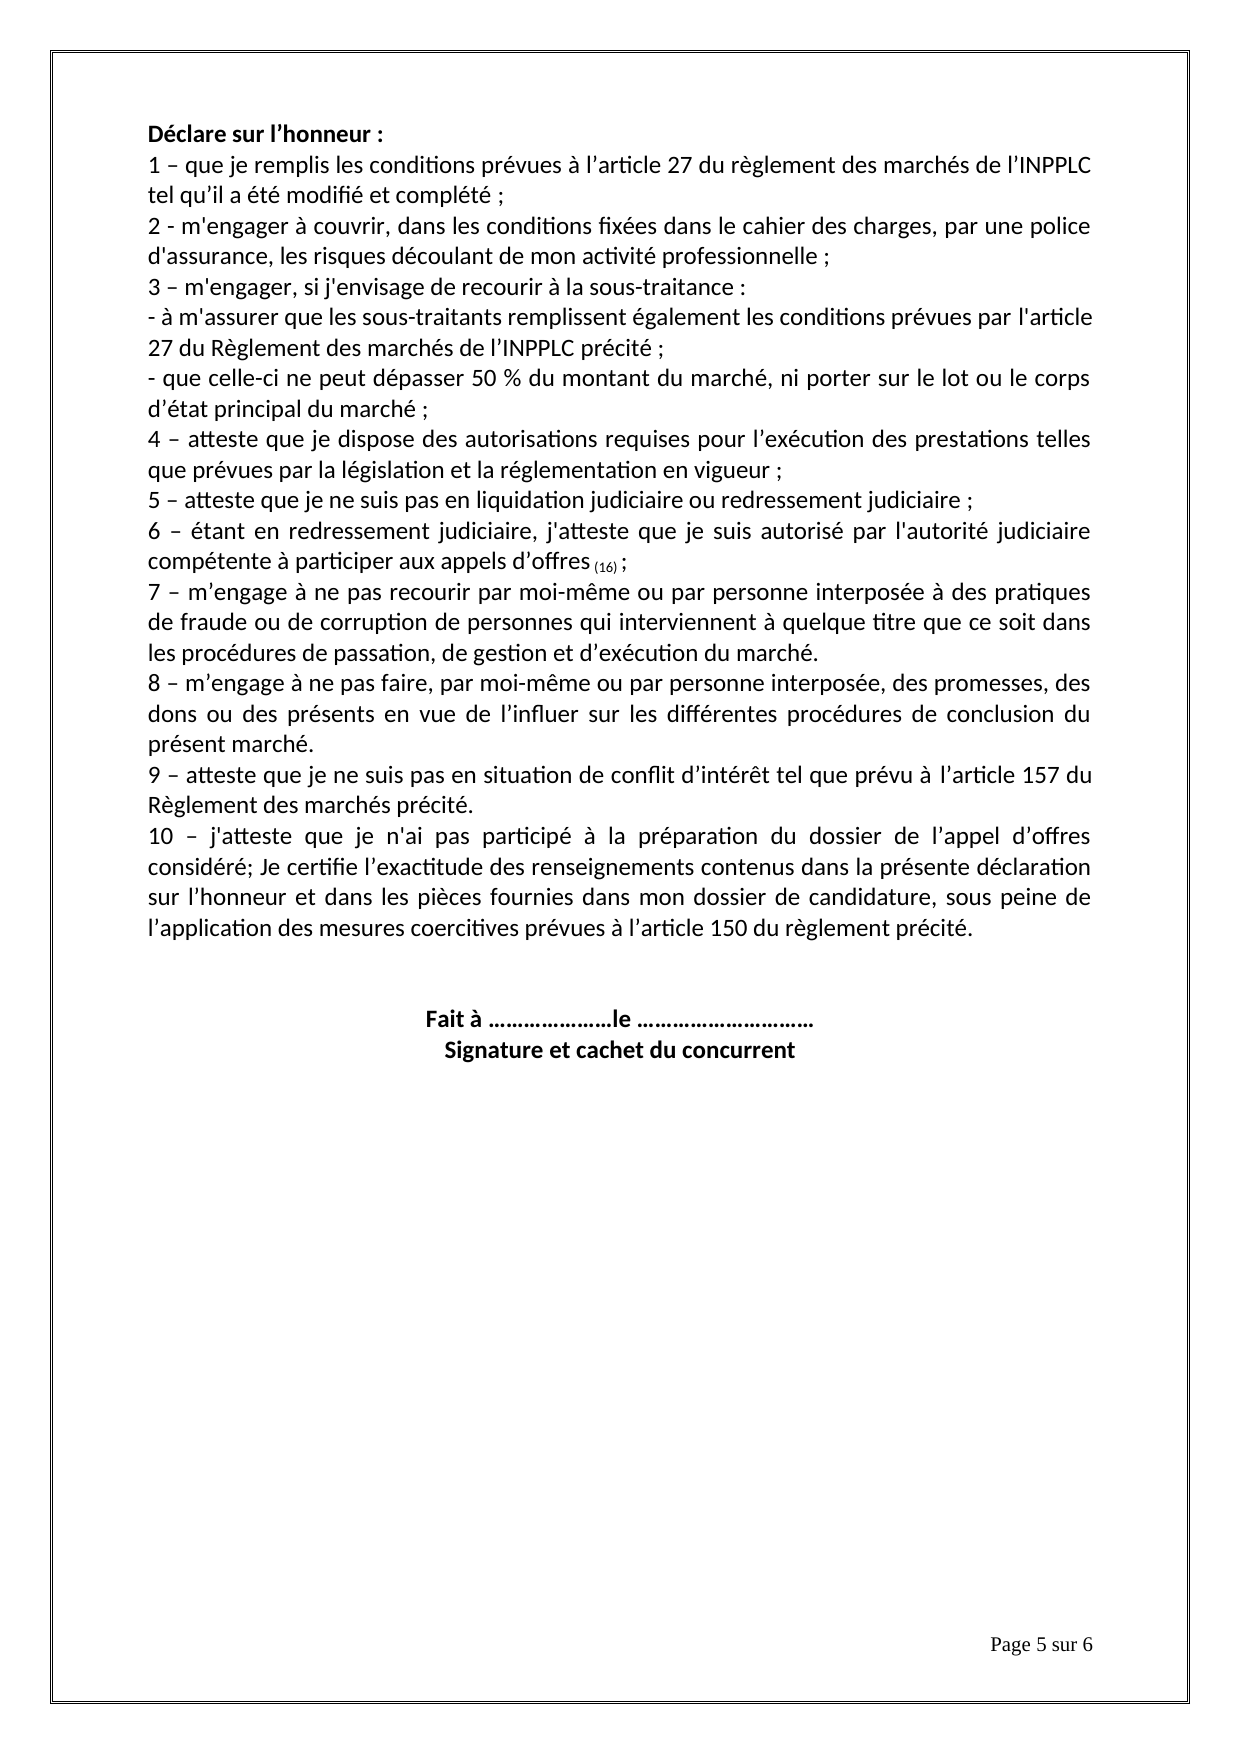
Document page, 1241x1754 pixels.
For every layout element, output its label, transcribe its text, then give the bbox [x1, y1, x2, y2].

text 4 – atteste que je dispose des autorisations requises pour l’exécution des prestations telles que prévues par la législation et la réglementation en vigueur ; [148, 423, 1093, 484]
text 2 - m'engager à couvrir, dans les conditions fixées dans le cahier des charges, par une police d'assurance, les risques découlant de mon activité professionnelle ; [148, 210, 1093, 271]
text 5 – atteste que je ne suis pas en liquidation judiciaire ou redressement judiciaire ; [148, 484, 1093, 515]
text 9 – atteste que je ne suis pas en situation de conflit d’intérêt tel que prévu à l’article 157 du Règlement des marchés précité. [148, 759, 1093, 820]
text 3 – m'engager, si j'envisage de recourir à la sous-traitance : [148, 271, 1093, 301]
text Déclare sur l’honneur : [148, 118, 1093, 149]
text 6 – étant en redressement judiciaire, j'atteste que je suis autorisé par l'autorité judiciaire compétente à participer aux appels d’offres (16) ; [148, 515, 1093, 576]
text 1 – que je remplis les conditions prévues à l’article 27 du règlement des marchés de l’INPPLC tel qu’il a été modifié et complété ; [148, 149, 1093, 210]
text 8 – m’engage à ne pas faire, par moi-même ou par personne interposée, des promesses, des dons ou des présents en vue de l’influer sur les différentes procédures de conclusion du présent marché. [148, 668, 1093, 759]
text - à m'assurer que les sous-traitants remplissent également les conditions prévues par l'article 27 du Règlement des marchés de l’INPPLC précité ; [148, 301, 1093, 362]
text - que celle-ci ne peut dépasser 50 % du montant du marché, ni porter sur le lot ou le corps d’état principal du marché ; [148, 362, 1093, 423]
text Signature et cachet du concurrent [148, 1034, 1093, 1064]
text 7 – m’engage à ne pas recourir par moi-même ou par personne interposée à des pratiques de fraude ou de corruption de personnes qui interviennent à quelque titre que ce soit dans les procédures de passation, de gestion et d’exécution du marché. [148, 576, 1093, 668]
text Fait à …………………le ………………………… [148, 1003, 1093, 1034]
text 10 – j'atteste que je n'ai pas participé à la préparation du dossier de l’appel d’offres considéré; Je certifie l’exactitude des renseignements contenus dans la présente déclaration sur l’honneur et dans les pièces fournies dans mon dossier de candidature, sous peine de l’application des mesures coercitives prévues à l’article 150 du règlement précité. [148, 820, 1093, 942]
